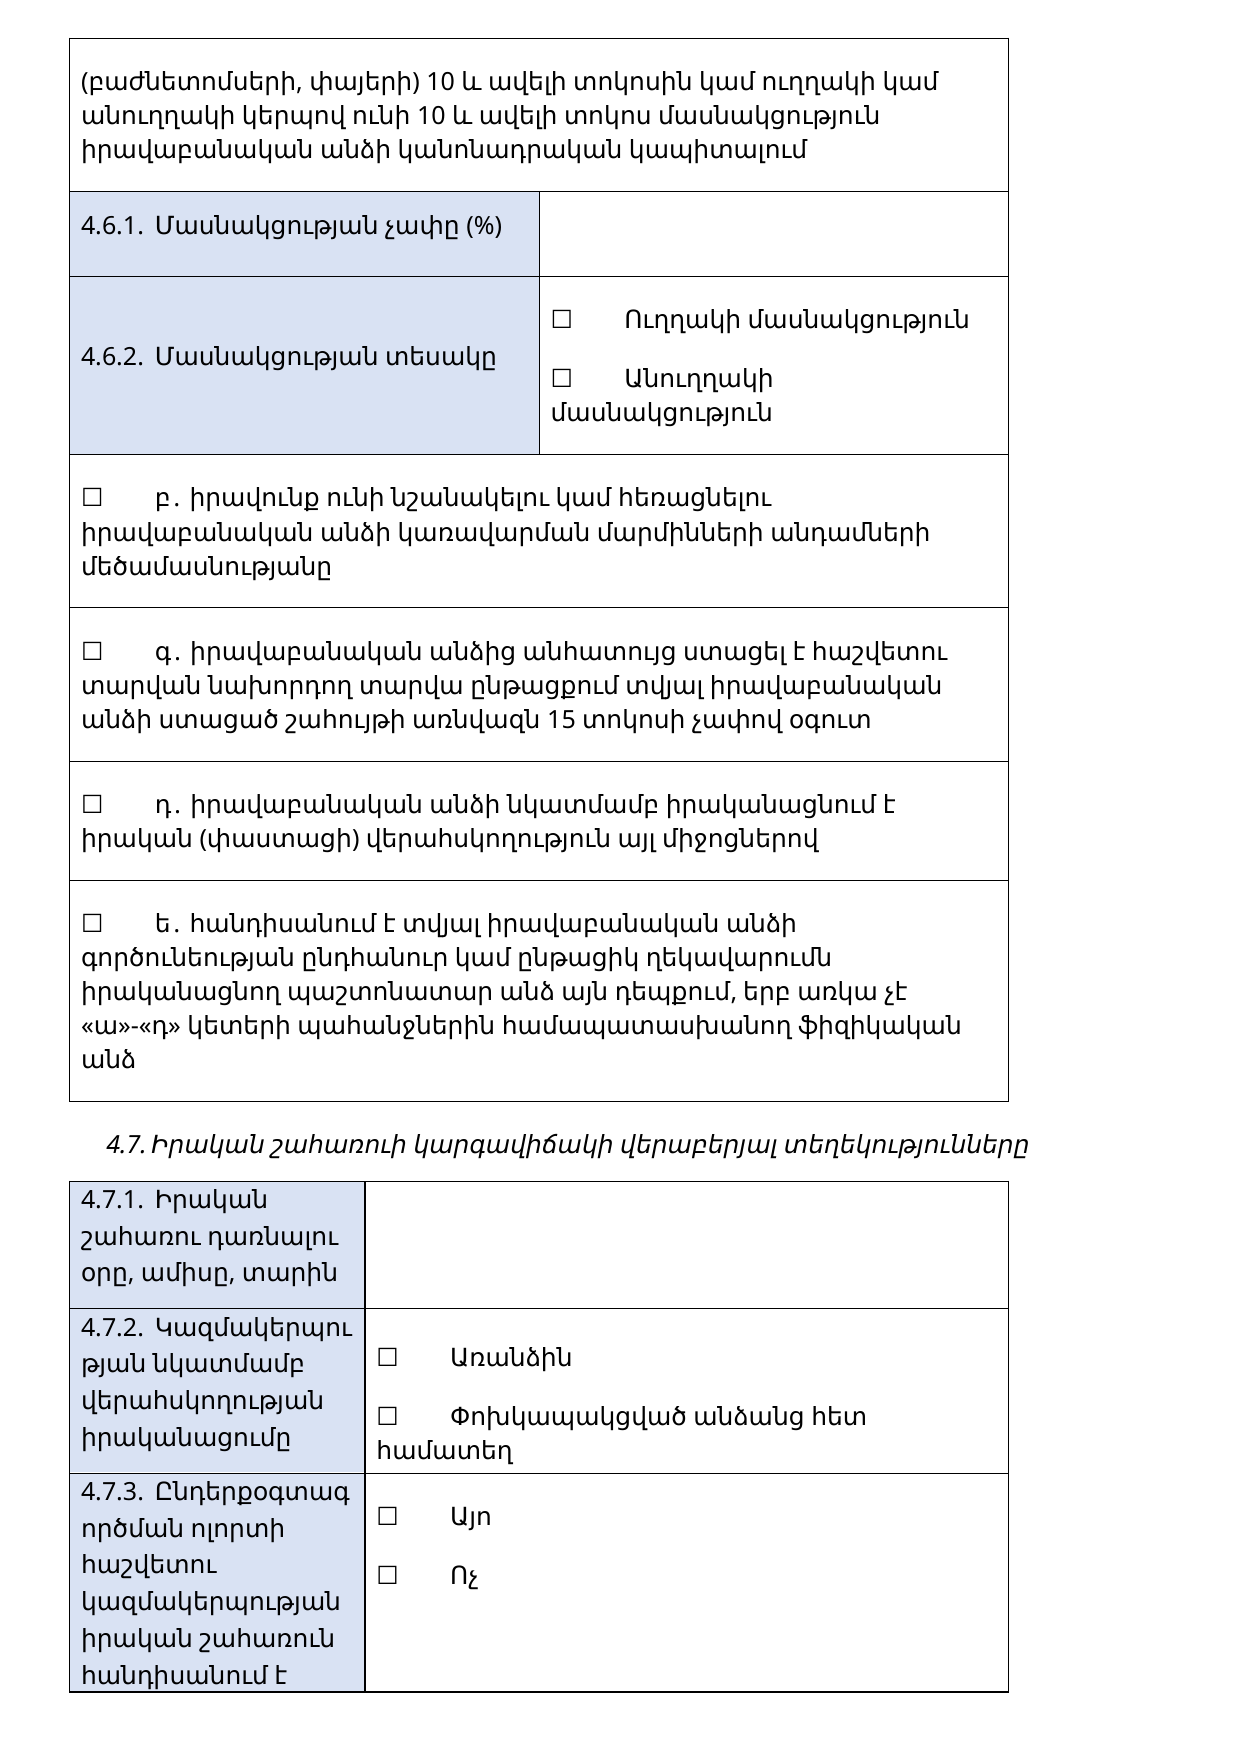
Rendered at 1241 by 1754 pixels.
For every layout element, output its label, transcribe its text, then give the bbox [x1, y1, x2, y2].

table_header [70, 39, 1008, 191]
table_cell Մասնակցության տեսակը [70, 277, 539, 454]
table_cell Կազմակերպության նկատմամբ վերահսկողության իրականացումը [70, 1309, 364, 1472]
table_cell ☐ ե․ հանդիսանում է տվյալ իրավաբանական անձի գործունեության ընդհանուր կամ ընթացիկ ղեկավարումն իրականացնող պաշտոնատար անձ այն դեպքում, երբ առկա չէ «ա»-«դ» կետերի պահանջներին համապատասխանող ֆիզիկական անձ [70, 881, 1008, 1101]
table_cell ☐ Առանձին ☐ Փոխկապակցված անձանց հետ համատեղ [366, 1309, 1008, 1472]
table_cell ☐ գ․ իրավաբանական անձից անհատույց ստացել է հաշվետու տարվան նախորդող տարվա ընթացքում տվյալ իրավաբանական անձի ստացած շահույթի առնվազն 15 տոկոսի չափով օգուտ [70, 608, 1008, 761]
table_header Իրական շահառու դառնալու օրը, ամիսը, տարին [70, 1182, 364, 1308]
table_header [366, 1182, 1008, 1308]
table_cell ☐ Ուղղակի մասնակցություն ☐ Անուղղակի մասնակցություն [540, 277, 1008, 454]
table_cell ☐ Այո ☐ Ոչ [366, 1474, 1008, 1691]
table_cell ☐ բ․ իրավունք ունի նշանակելու կամ հեռացնելու իրավաբանական անձի կառավարման մարմինների անդամների մեծամասնությանը [70, 455, 1008, 607]
list Իրական շահառուի կարգավիճակի վերաբերյալ տեղեկությունները [106, 1127, 1181, 1161]
table_cell Մասնակցության չափը (%) [70, 192, 539, 276]
table_cell ☐ դ․ իրավաբանական անձի նկատմամբ իրականացնում է իրական (փաստացի) վերահսկողություն այլ միջոցներով [70, 762, 1008, 880]
table_cell [540, 192, 1008, 276]
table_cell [70, 1474, 364, 1691]
